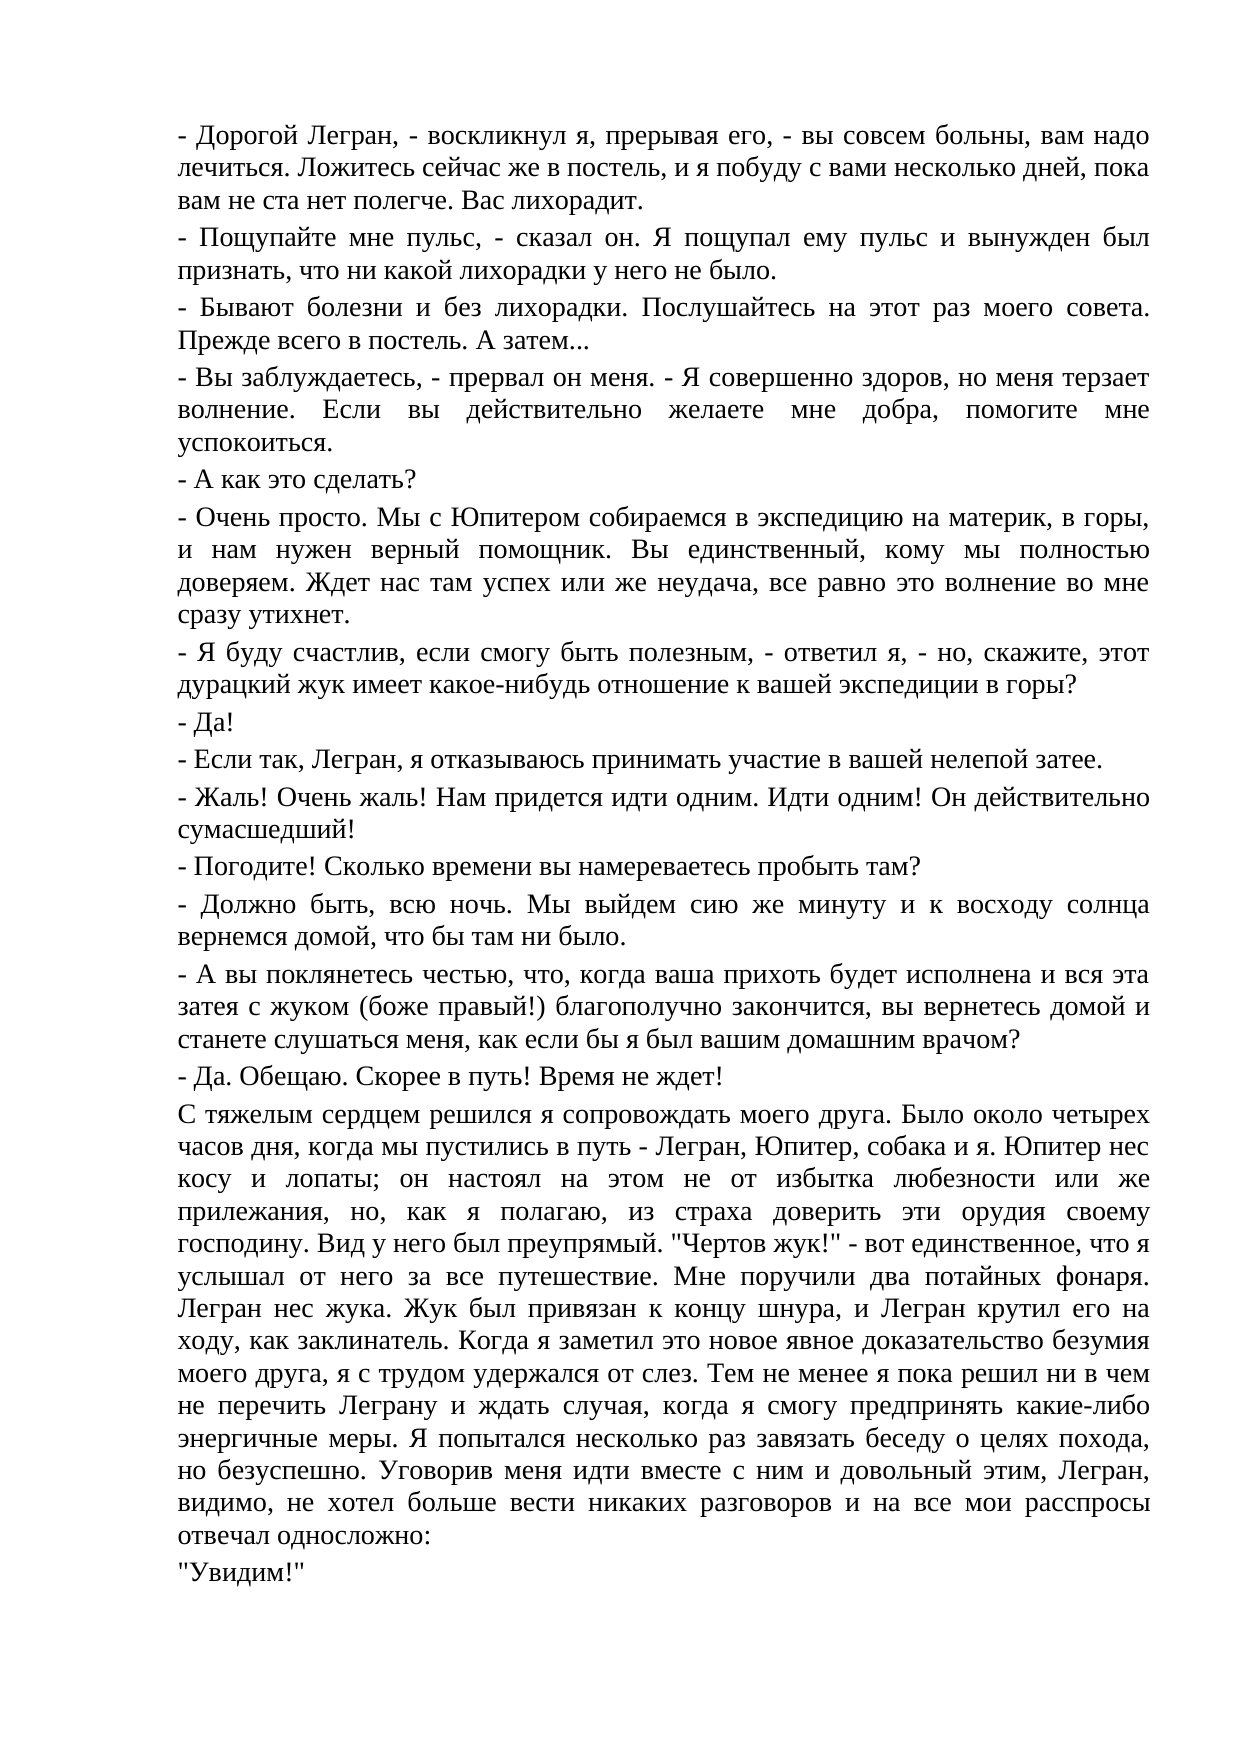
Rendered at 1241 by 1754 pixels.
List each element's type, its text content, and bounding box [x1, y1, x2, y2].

text - Бывают болезни и без лихорадки. Послушайтесь на этот раз моего совета. Прежде всего в постель. А затем... [177, 290, 1152, 355]
text - Должно быть, всю ночь. Мы выйдем сию же минуту и к восходу солнца вернемся домой, что бы там ни было. [177, 887, 1152, 952]
text С тяжелым сердцем решился я сопровождать моего друга. Было около четырех часов дня, когда мы пустились в путь - Легран, Юпитер, собака и я. Юпитер нес косу и лопаты; он настоял на этом не от избытка любезности или же прилежания, но, как я полагаю, из страха доверить эти орудия своему господину. Вид у него был преупрямый. "Чертов жук!" - вот единственное, что я услышал от него за все путешествие. Мне поручили два потайных фонаря. Легран нес жука. Жук был привязан к концу шнура, и Легран крутил его на ходу, как заклинатель. Когда я заметил это новое явное доказательство безумия моего друга, я с трудом удержался от слез. Тем не менее я пока решил ни в чем не перечить Леграну и ждать случая, когда я смогу предпринять какие-либо энергичные меры. Я попытался несколько раз завязать беседу о целях похода, но безуспешно. Уговорив меня идти вместе с ним и довольный этим, Легран, видимо, не хотел больше вести никаких разговоров и на все мои расспросы отвечал односложно: [177, 1097, 1152, 1550]
text - Пощупайте мне пульс, - сказал он. Я пощупал ему пульс и вынужден был признать, что ни какой лихорадки у него не было. [177, 220, 1152, 285]
text - Вы заблуждаетесь, - прервал он меня. - Я совершенно здоров, но меня терзает волнение. Если вы действительно желаете мне добра, помогите мне успокоиться. [177, 360, 1152, 457]
text - Если так, Легран, я отказываюсь принимать участие в вашей нелепой затее. [177, 742, 1152, 774]
text - Да! [177, 704, 1152, 737]
text - Очень просто. Мы с Юпитером собираемся в экспедицию на материк, в горы, и нам нужен верный помощник. Вы единственный, кому мы полностью доверяем. Ждет нас там успех или же неудача, все равно это волнение во мне сразу утихнет. [177, 500, 1152, 629]
text - А как это сделать? [177, 462, 1152, 495]
text - Дорогой Легран, - воскликнул я, прерывая его, - вы совсем больны, вам надо лечиться. Ложитесь сейчас же в постель, и я побуду с вами несколько дней, пока вам не ста нет полегче. Вас лихорадит. [177, 118, 1152, 215]
text - Да. Обещаю. Скорее в путь! Время не ждет! [177, 1059, 1152, 1092]
text - Я буду счастлив, если смогу быть полезным, - ответил я, - но, скажите, этот дурацкий жук имеет какое-нибудь отношение к вашей экспедиции в горы? [177, 635, 1152, 699]
text - Погодите! Сколько времени вы намереваетесь пробыть там? [177, 849, 1152, 882]
text - А вы поклянетесь честью, что, когда ваша прихоть будет исполнена и вся эта затея с жуком (боже правый!) благополучно закончится, вы вернетесь домой и станете слушаться меня, как если бы я был вашим домашним врачом? [177, 957, 1152, 1054]
text "Увидим!" [177, 1555, 1152, 1588]
text - Жаль! Очень жаль! Нам придется идти одним. Идти одним! Он действительно сумасшедший! [177, 779, 1152, 844]
